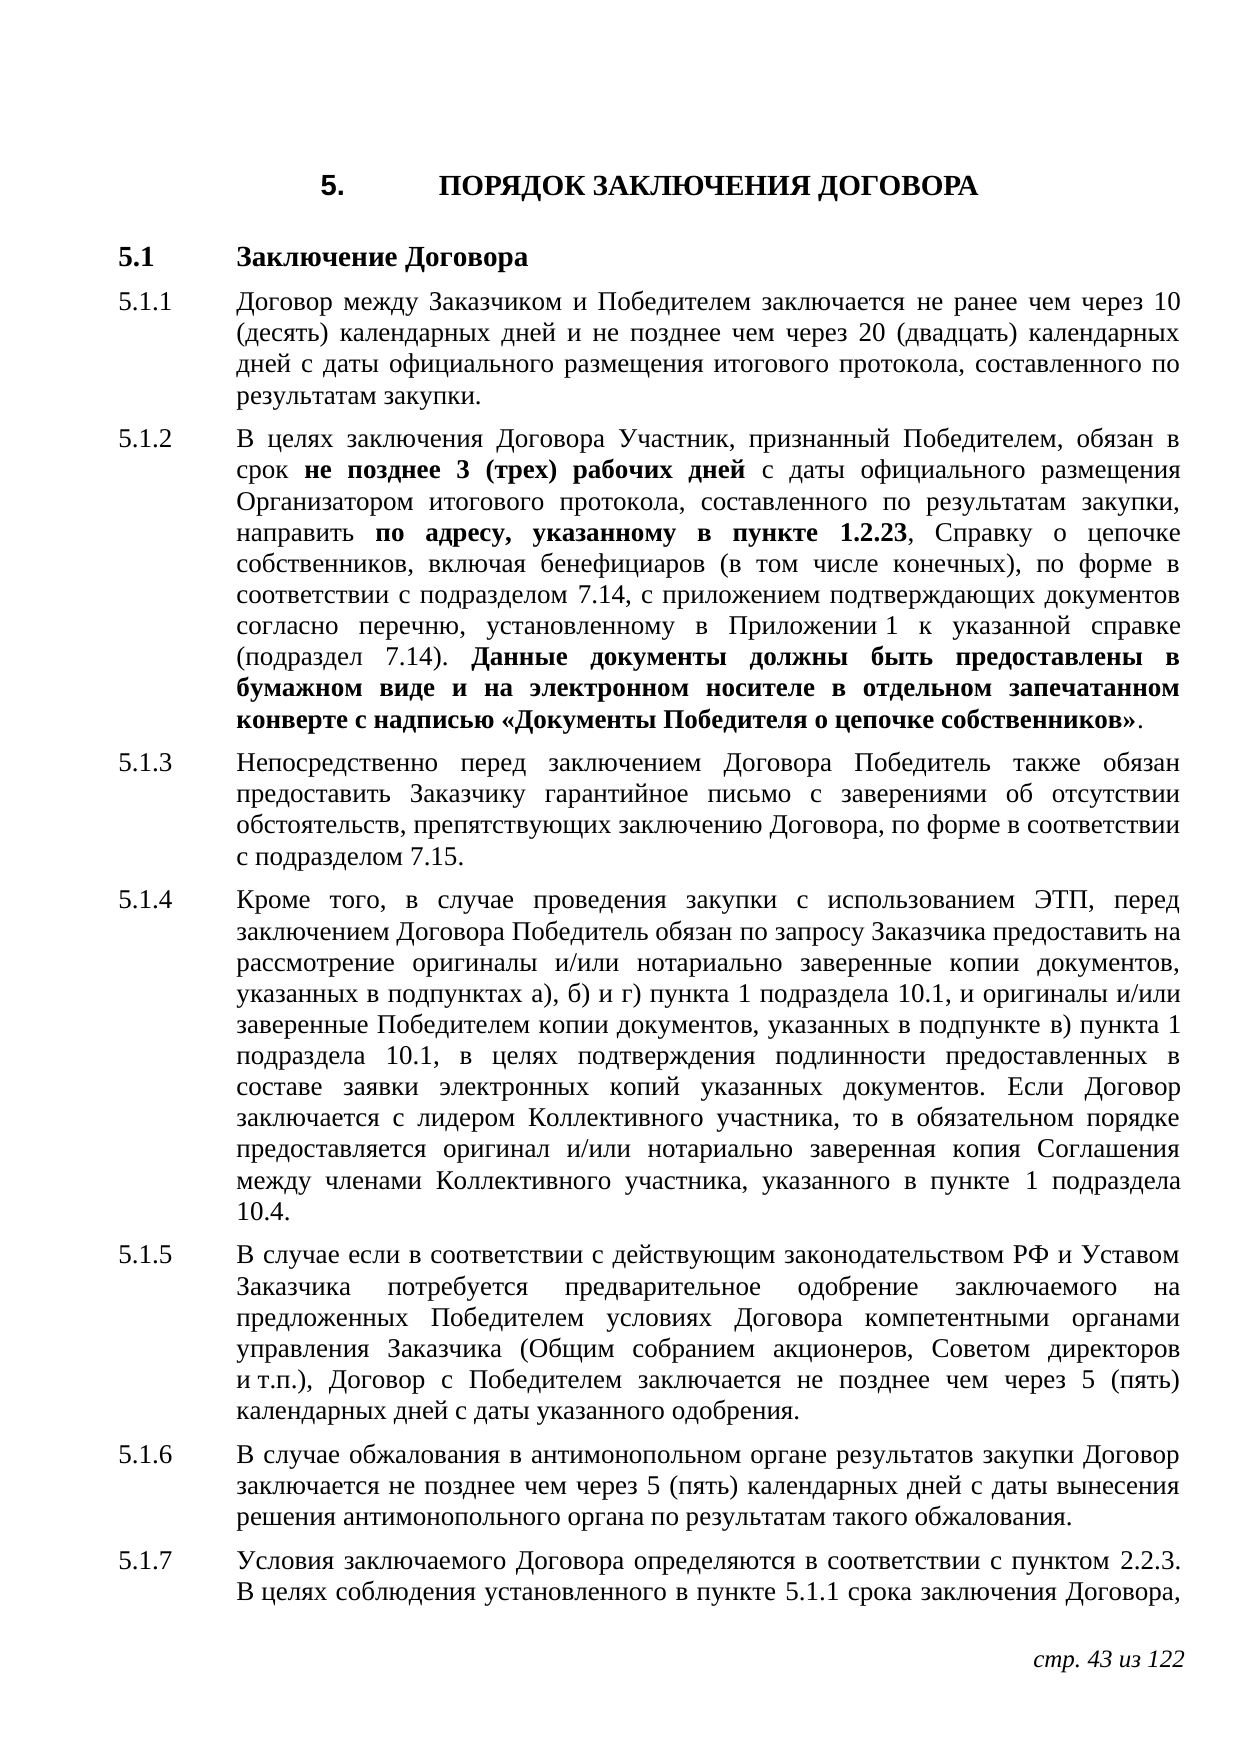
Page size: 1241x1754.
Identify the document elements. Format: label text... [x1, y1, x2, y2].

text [118, 1544, 1181, 1606]
subtitle Заключение Договора [118, 239, 1181, 273]
subtitle ПОРЯДОК ЗАКЛЮЧЕНИЯ ДОГОВОРА [118, 168, 1181, 202]
text Договор между Заказчиком и Победителем заключается не ранее чем через 10 (десять) календарных дней и не позднее чем через 20 (двадцать) календарных дней с даты официального размещения итогового протокола, составленного по результатам закупки. [118, 285, 1181, 410]
text В случае обжалования в антимонопольном органе результатов закупки Договор заключается не позднее чем через 5 (пять) календарных дней с даты вынесения решения антимонопольного органа по результатам такого обжалования. [118, 1438, 1181, 1531]
text Непосредственно перед заключением Договора Победитель также обязан предоставить Заказчику гарантийное письмо с заверениями об отсутствии обстоятельств, препятствующих заключению Договора, по форме в соответствии с подразделом 7.15. [118, 746, 1181, 871]
text В случае если в соответствии с действующим законодательством РФ и Уставом Заказчика потребуется предварительное одобрение заключаемого на предложенных Победителем условиях Договора компетентными органами управления Заказчика (Общим собранием акционеров, Советом директоров и т.п.), Договор с Победителем заключается не позднее чем через 5 (пять) календарных дней с даты указанного одобрения. [118, 1238, 1181, 1425]
text Кроме того, в случае проведения закупки с использованием ЭТП, перед заключением Договора Победитель обязан по запросу Заказчика предоставить на рассмотрение оригиналы и/или нотариально заверенные копии документов, указанных в подпунктах а), б) и г) пункта 1 подраздела 10.1, и оригиналы и/или заверенные Победителем копии документов, указанных в подпункте в) пункта 1 подраздела 10.1, в целях подтверждения подлинности предоставленных в составе заявки электронных копий указанных документов. Если Договор заключается с лидером Коллективного участника, то в обязательном порядке предоставляется оригинал и/или нотариально заверенная копия Соглашения между членами Коллективного участника, указанного в пункте 1 подраздела 10.4. [118, 883, 1181, 1226]
text В целях заключения Договора Участник, признанный Победителем, обязан в срок не позднее 3 (трех) рабочих дней с даты официального размещения Организатором итогового протокола, составленного по результатам закупки, направить по адресу, указанному в пункте 1.2.23, Справку о цепочке собственников, включая бенефициаров (в том числе конечных), по форме в соответствии с подразделом 7.14, с приложением подтверждающих документов согласно перечню, установленному в Приложении 1 к указанной справке (подраздел 7.14). Данные документы должны быть предоставлены в бумажном виде и на электронном носителе в отдельном запечатанном конверте с надписью «Документы Победителя о цепочке собственников». [118, 422, 1181, 734]
